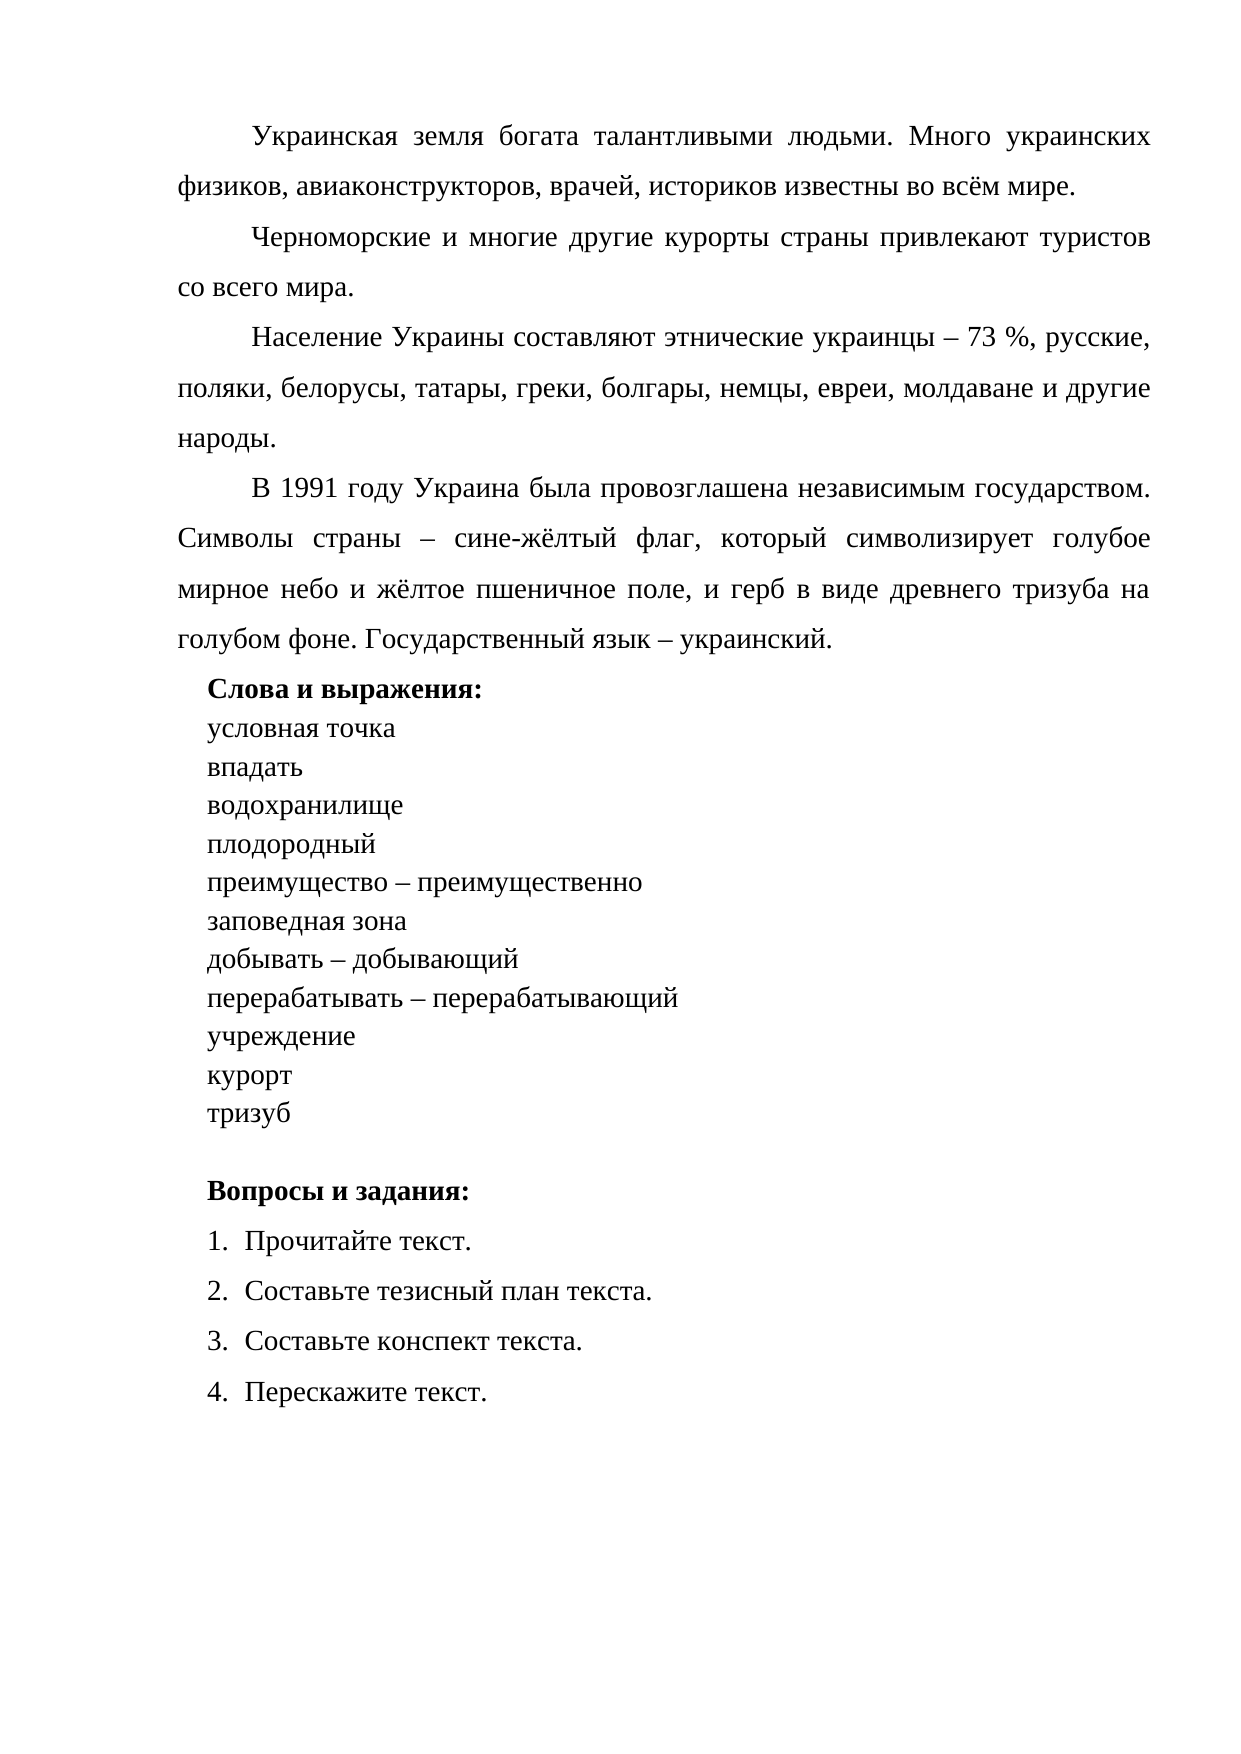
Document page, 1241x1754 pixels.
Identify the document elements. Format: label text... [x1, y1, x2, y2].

text Черноморские и многие другие курорты страны привлекают туристов со всего мира. [177, 219, 1152, 303]
list Составьте тезисный план текста. [207, 1273, 1152, 1307]
list Составьте конспект текста. [207, 1323, 1152, 1357]
text тризуб [177, 1096, 1152, 1129]
text впадать [177, 749, 1152, 782]
text добывать – добывающий [177, 941, 1152, 975]
text водохранилище [177, 787, 1152, 821]
text Вопросы и задания: [177, 1173, 1152, 1206]
list Перескажите текст. [207, 1374, 1152, 1407]
text В 1991 году Украина была провозглашена независимым государством. Символы страны – сине-жëлтый флаг, который символизирует голубое мирное небо и жëлтое пшеничное поле, и герб в виде древнего тризуба на голубом фоне. Государственный язык – украинский. [177, 470, 1152, 655]
list Прочитайте текст. [207, 1223, 1152, 1256]
text Население Украины составляют этнические украинцы – 73 %, русские, поляки, белорусы, татары, греки, болгары, немцы, евреи, молдаване и другие народы. [177, 319, 1152, 453]
text учреждение [177, 1018, 1152, 1052]
text заповедная зона [177, 903, 1152, 936]
text курорт [177, 1057, 1152, 1091]
text условная точка [177, 710, 1152, 744]
text Слова и выражения: [177, 672, 1152, 705]
text преимущество – преимущественно [177, 864, 1152, 898]
text плодородный [177, 826, 1152, 859]
text перерабатывать – перерабатывающий [177, 980, 1152, 1013]
text Украинская земля богата талантливыми людьми. Много украинских физиков, авиаконструкторов, врачей, историков известны во всëм мире. [177, 118, 1152, 202]
